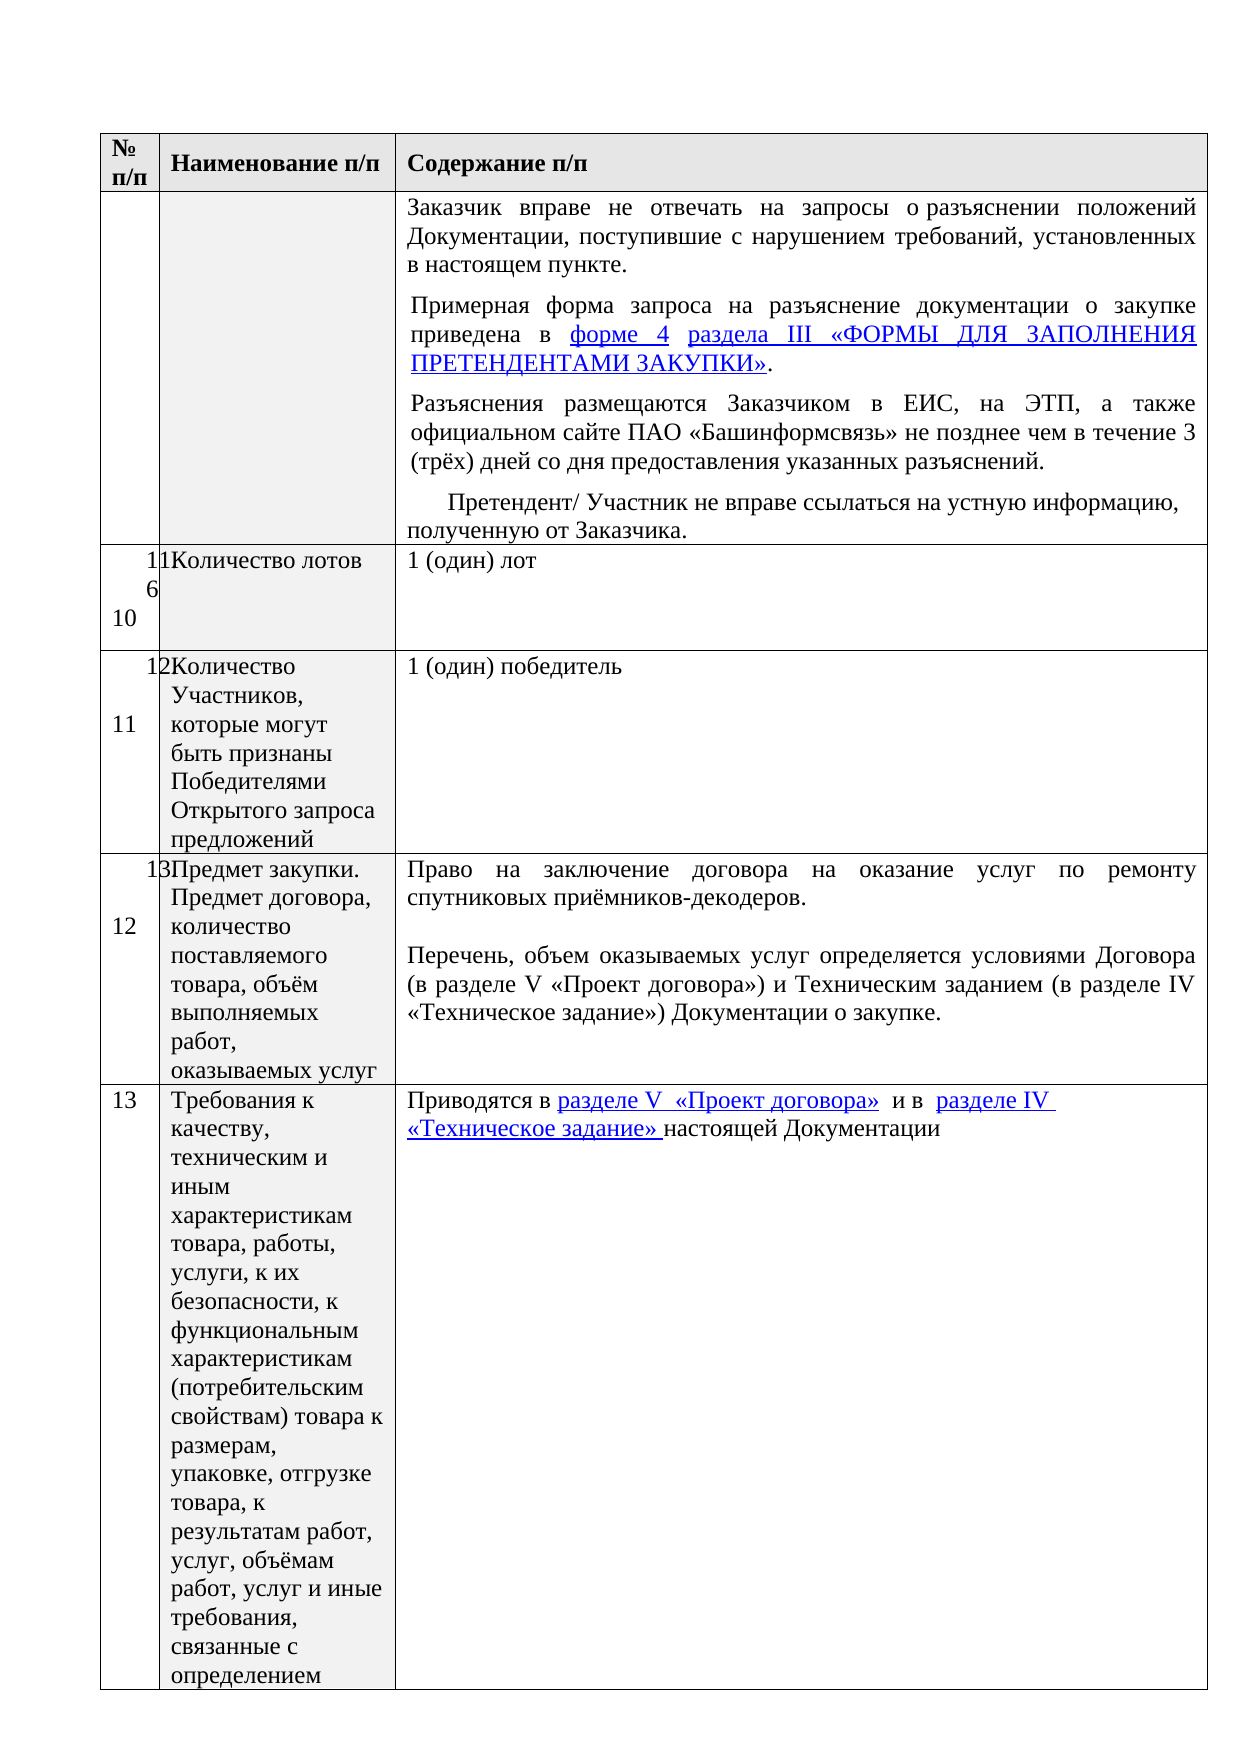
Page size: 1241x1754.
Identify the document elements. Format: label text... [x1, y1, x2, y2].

table_cell 12 [101, 854, 159, 1084]
table_cell Количество Участников, которые могут быть признаны Победителями Открытого запроса предложений [160, 651, 395, 853]
table_cell Право на заключение договора на оказание услуг по ремонту спутниковых приёмников-декодеров. Перечень, объем оказываемых услуг определяется условиями Договора (в разделе V «Проект договора») и Техническим заданием (в разделе IV «Техническое задание») Документации о закупке. [396, 854, 1207, 1084]
table_cell 13 [101, 1085, 159, 1688]
table_header Содержание п/п [396, 134, 1207, 191]
table_cell 11 [101, 651, 159, 853]
table_cell 1 (один) победитель [396, 651, 1207, 853]
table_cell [396, 1085, 1207, 1688]
table_header № п/п [101, 134, 159, 191]
table_cell 6 10 [101, 545, 159, 650]
table_cell Количество лотов [160, 545, 395, 650]
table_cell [396, 192, 1207, 544]
table_cell Предмет закупки. Предмет договора, количество поставляемого товара, объём выполняемых работ, оказываемых услуг [160, 854, 395, 1084]
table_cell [160, 1085, 395, 1688]
table_cell 9 [101, 192, 159, 544]
table_header Наименование п/п [160, 134, 395, 191]
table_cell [160, 192, 395, 544]
table_cell 1 (один) лот [396, 545, 1207, 650]
